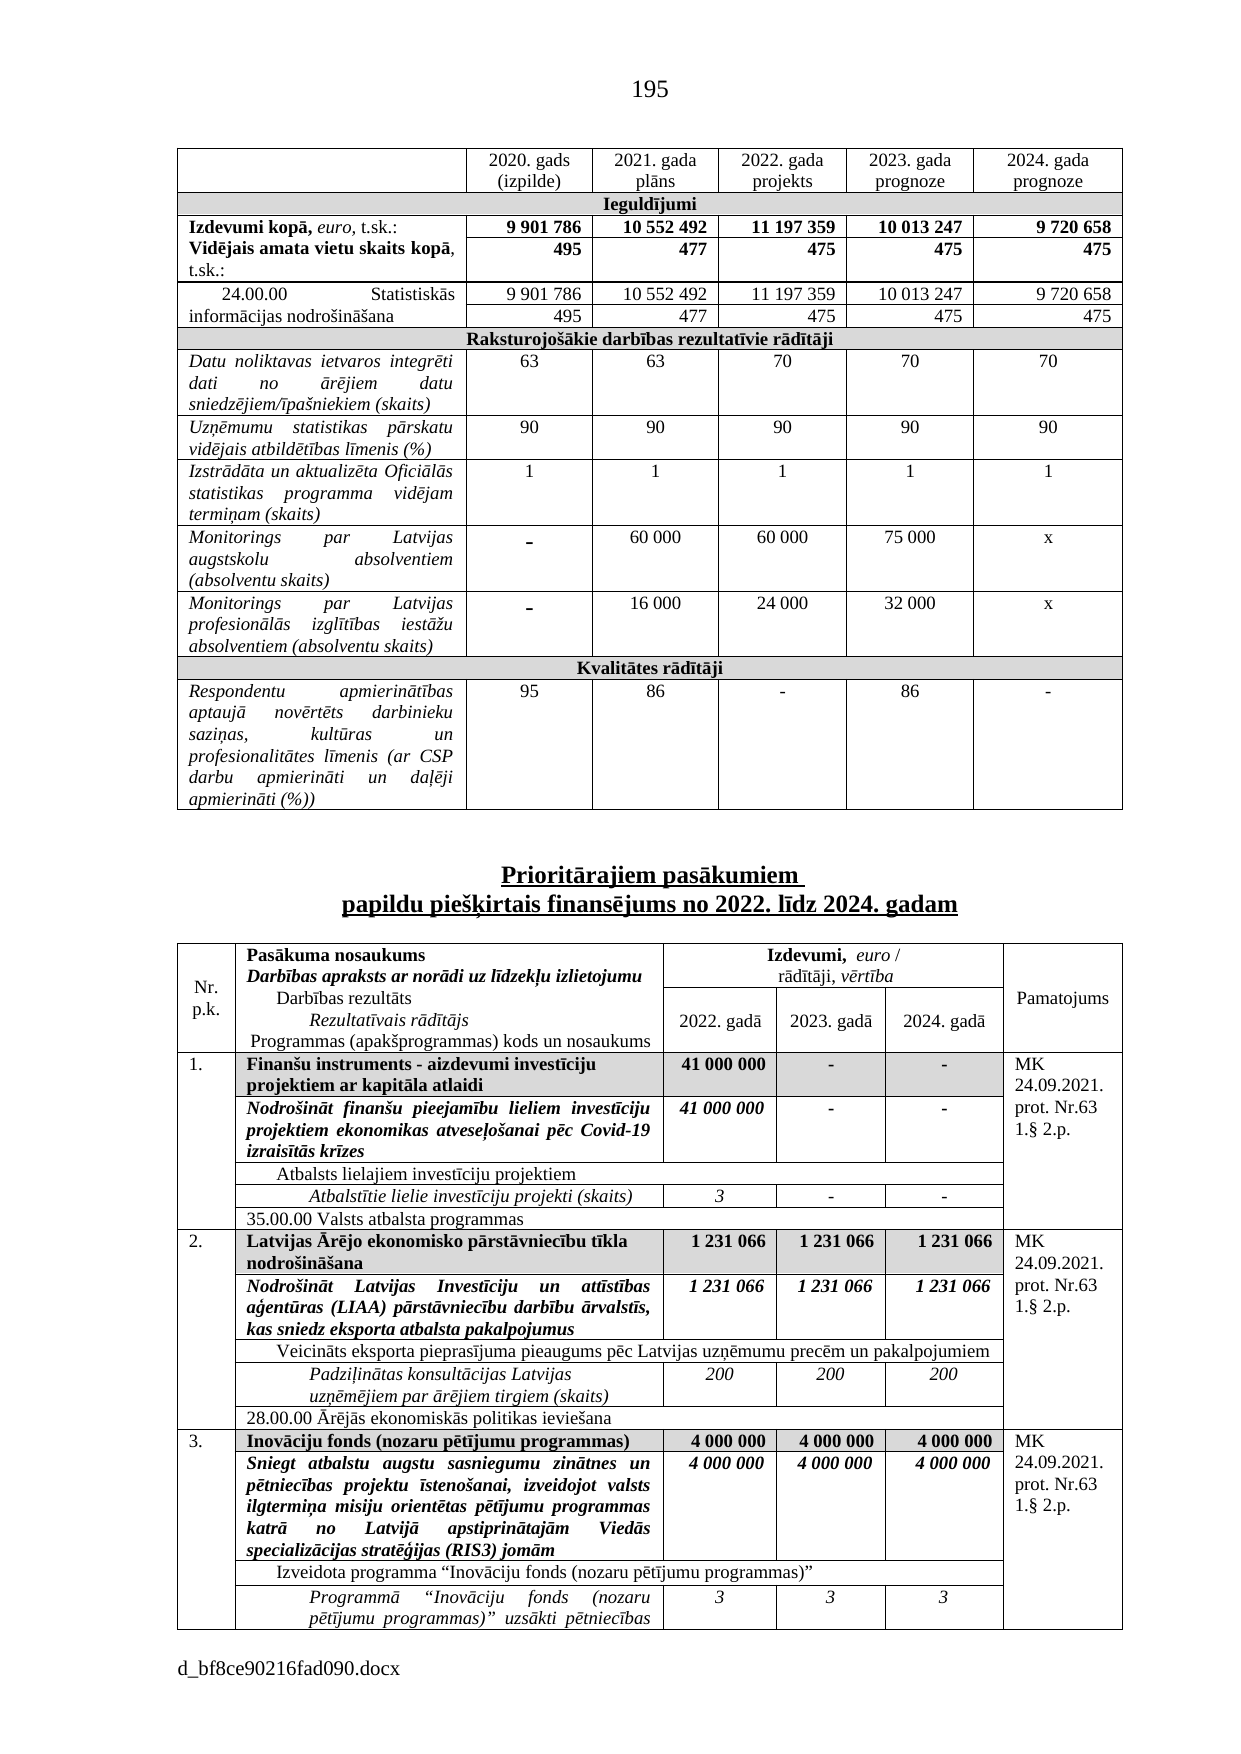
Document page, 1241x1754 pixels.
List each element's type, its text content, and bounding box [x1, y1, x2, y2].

table_cell - [467, 526, 592, 591]
table_cell 477 [593, 305, 718, 327]
table_cell 70 [719, 350, 846, 415]
table_header [178, 149, 466, 192]
table_header Izdevumi, euro / rādītāji, vērtība [664, 944, 1003, 987]
table_cell Monitorings par Latvijas augstskolu absolventiem (absolventu skaits) [178, 526, 466, 591]
table_cell 3 [886, 1586, 1003, 1629]
table_header 2022. gada projekts [719, 149, 846, 192]
table_cell Izdevumi kopā, euro, t.sk.: Vidējais amata vietu skaits kopā, t.sk.: [178, 216, 466, 281]
table_cell 4 000 000 [886, 1430, 1003, 1451]
table_cell 35.00.00 Valsts atbalsta programmas [236, 1208, 1003, 1229]
table_cell 475 [974, 305, 1122, 327]
table_cell - [719, 680, 846, 809]
table_header 2021. gada plāns [593, 149, 718, 192]
table_cell - [777, 1097, 885, 1162]
table_cell 1 [974, 460, 1122, 525]
table_cell 1. [178, 1053, 235, 1229]
table_cell 4 000 000 [664, 1452, 776, 1560]
table_cell 4 000 000 [664, 1430, 776, 1451]
table_cell - [467, 592, 592, 656]
table_cell 24.00.00 Statistiskās informācijas nodrošināšana [178, 283, 466, 327]
table_cell - [974, 680, 1122, 809]
table_cell 1 231 066 [777, 1230, 885, 1273]
table_cell 2. [178, 1230, 235, 1429]
table_cell 2023. gadā [777, 988, 885, 1052]
table_cell 10 013 247 [847, 216, 973, 237]
table_cell 3. [178, 1430, 235, 1629]
table_cell 90 [467, 416, 592, 459]
table_cell Monitorings par Latvijas profesionālās izglītības iestāžu absolventiem (absolventu skaits) [178, 592, 466, 656]
table_cell - [886, 1053, 1003, 1096]
table_cell Ieguldījumi [178, 193, 1122, 214]
table_cell - [777, 1053, 885, 1096]
text Prioritārajiem pasākumiem [177, 860, 1122, 889]
table_cell 475 [719, 238, 846, 281]
table_cell x [974, 592, 1122, 656]
table_cell MK 24.09.2021. prot. Nr.63 1.§ 2.p. [1004, 1053, 1122, 1229]
table_cell Finanšu instruments - aizdevumi investīciju projektiem ar kapitāla atlaidi [236, 1053, 663, 1096]
table_cell 4 000 000 [777, 1452, 885, 1560]
table_cell Izveidota programma “Inovāciju fonds (nozaru pētījumu programmas)” [236, 1561, 1003, 1584]
table_cell 41 000 000 [664, 1053, 776, 1096]
table_cell Respondentu apmierinātības aptaujā novērtēts darbinieku saziņas, kultūras un profesionalitātes līmenis (ar CSP darbu apmierināti un daļēji apmierināti (%)) [178, 680, 466, 809]
table_cell MK 24.09.2021. prot. Nr.63 1.§ 2.p. [1004, 1430, 1122, 1629]
table_cell 475 [974, 238, 1122, 281]
table_cell Inovāciju fonds (nozaru pētījumu programmas) [236, 1430, 663, 1451]
table_cell - [777, 1185, 885, 1207]
table_cell Latvijas Ārējo ekonomisko pārstāvniecību tīkla nodrošināšana [236, 1230, 663, 1273]
table_cell - [886, 1185, 1003, 1207]
table_header 2023. gada prognoze [847, 149, 973, 192]
table_cell 1 231 066 [886, 1275, 1003, 1339]
table_cell 1 231 066 [664, 1230, 776, 1273]
table_cell 475 [847, 238, 973, 281]
table_cell 477 [593, 238, 718, 281]
table_cell 3 [664, 1586, 776, 1629]
table_cell 1 [467, 460, 592, 525]
table_cell 32 000 [847, 592, 973, 656]
table_cell Raksturojošākie darbības rezultatīvie rādītāji [178, 328, 1122, 349]
table_cell 11 197 359 [719, 216, 846, 237]
table_cell 9 720 658 [974, 283, 1122, 304]
table_cell 1 231 066 [664, 1275, 776, 1339]
table_cell 11 197 359 [719, 283, 846, 304]
table_cell 70 [847, 350, 973, 415]
table_cell 95 [467, 680, 592, 809]
table_cell MK 24.09.2021. prot. Nr.63 1.§ 2.p. [1004, 1230, 1122, 1429]
table_cell 60 000 [719, 526, 846, 591]
table_cell 200 [664, 1363, 776, 1406]
table_cell 495 [467, 305, 592, 327]
table_cell 75 000 [847, 526, 973, 591]
table_cell 10 552 492 [593, 283, 718, 304]
table_cell 495 [467, 238, 592, 281]
table_cell 16 000 [593, 592, 718, 656]
table_header 2024. gada prognoze [974, 149, 1122, 192]
table_cell 2024. gadā [886, 988, 1003, 1052]
table_cell 4 000 000 [886, 1452, 1003, 1560]
table_cell 475 [719, 305, 846, 327]
text papildu piešķirtais finansējums no 2022. līdz 2024. gadam [177, 889, 1122, 918]
table_cell 70 [974, 350, 1122, 415]
table_cell - [886, 1097, 1003, 1162]
table_cell 41 000 000 [664, 1097, 776, 1162]
table_cell Kvalitātes rādītāji [178, 657, 1122, 679]
table_cell Atbalsts lielajiem investīciju projektiem [236, 1163, 1003, 1184]
table_cell 1 231 066 [886, 1230, 1003, 1273]
table_cell 200 [886, 1363, 1003, 1406]
table_cell Atbalstītie lielie investīciju projekti (skaits) [236, 1185, 663, 1207]
table_cell 4 000 000 [777, 1430, 885, 1451]
table_header Nr. p.k. [178, 944, 235, 1052]
table_cell Uzņēmumu statistikas pārskatu vidējais atbildētības līmenis (%) [178, 416, 466, 459]
table_cell 28.00.00 Ārējās ekonomiskās politikas ieviešana [236, 1407, 1003, 1429]
table_cell Datu noliktavas ietvaros integrēti dati no ārējiem datu sniedzējiem/īpašniekiem (skaits) [178, 350, 466, 415]
table_cell 9 720 658 [974, 216, 1122, 237]
table_cell Nodrošināt finanšu pieejamību lieliem investīciju projektiem ekonomikas atveseļošanai pēc Covid-19 izraisītās krīzes [236, 1097, 663, 1162]
table_cell 86 [847, 680, 973, 809]
table_cell 10 013 247 [847, 283, 973, 304]
table_cell Sniegt atbalstu augstu sasniegumu zinātnes un pētniecības projektu īstenošanai, izveidojot valsts ilgtermiņa misiju orientētas pētījumu programmas katrā no Latvijā apstiprinātajām Viedās specializācijas stratēģijas (RIS3) jomām [236, 1452, 663, 1560]
table_cell Veicināts eksporta pieprasījuma pieaugums pēc Latvijas uzņēmumu precēm un pakalpojumiem [236, 1340, 1003, 1362]
table_header Pasākuma nosaukums Darbības apraksts ar norādi uz līdzekļu izlietojumu Darbības rezultāts Rezultatīvais rādītājs Programmas (apakšprogrammas) kods un nosaukums [236, 944, 663, 1052]
table_cell 63 [593, 350, 718, 415]
table_cell 9 901 786 [467, 216, 592, 237]
table_cell 3 [664, 1185, 776, 1207]
table_cell 1 231 066 [777, 1275, 885, 1339]
table_cell 24 000 [719, 592, 846, 656]
table_cell 3 [777, 1586, 885, 1629]
table_cell x [974, 526, 1122, 591]
table_cell 10 552 492 [593, 216, 718, 237]
table_cell 2022. gadā [664, 988, 776, 1052]
table_cell 90 [847, 416, 973, 459]
table_cell 9 901 786 [467, 283, 592, 304]
table_cell 90 [593, 416, 718, 459]
table_cell 200 [777, 1363, 885, 1406]
table_cell 90 [719, 416, 846, 459]
table_cell 60 000 [593, 526, 718, 591]
table_cell 1 [719, 460, 846, 525]
table_cell Izstrādāta un aktualizēta Oficiālās statistikas programma vidējam termiņam (skaits) [178, 460, 466, 525]
table_header Pamatojums [1004, 944, 1122, 1052]
table_header 2020. gads (izpilde) [467, 149, 592, 192]
table_cell 63 [467, 350, 592, 415]
table_cell 1 [593, 460, 718, 525]
table_cell 1 [847, 460, 973, 525]
table_cell Padziļinātas konsultācijas Latvijas uzņēmējiem par ārējiem tirgiem (skaits) [236, 1363, 663, 1406]
table_cell 475 [847, 305, 973, 327]
table_cell 90 [974, 416, 1122, 459]
table_cell Nodrošināt Latvijas Investīciju un attīstības aģentūras (LIAA) pārstāvniecību darbību ārvalstīs, kas sniedz eksporta atbalsta pakalpojumus [236, 1275, 663, 1339]
table_cell 86 [593, 680, 718, 809]
